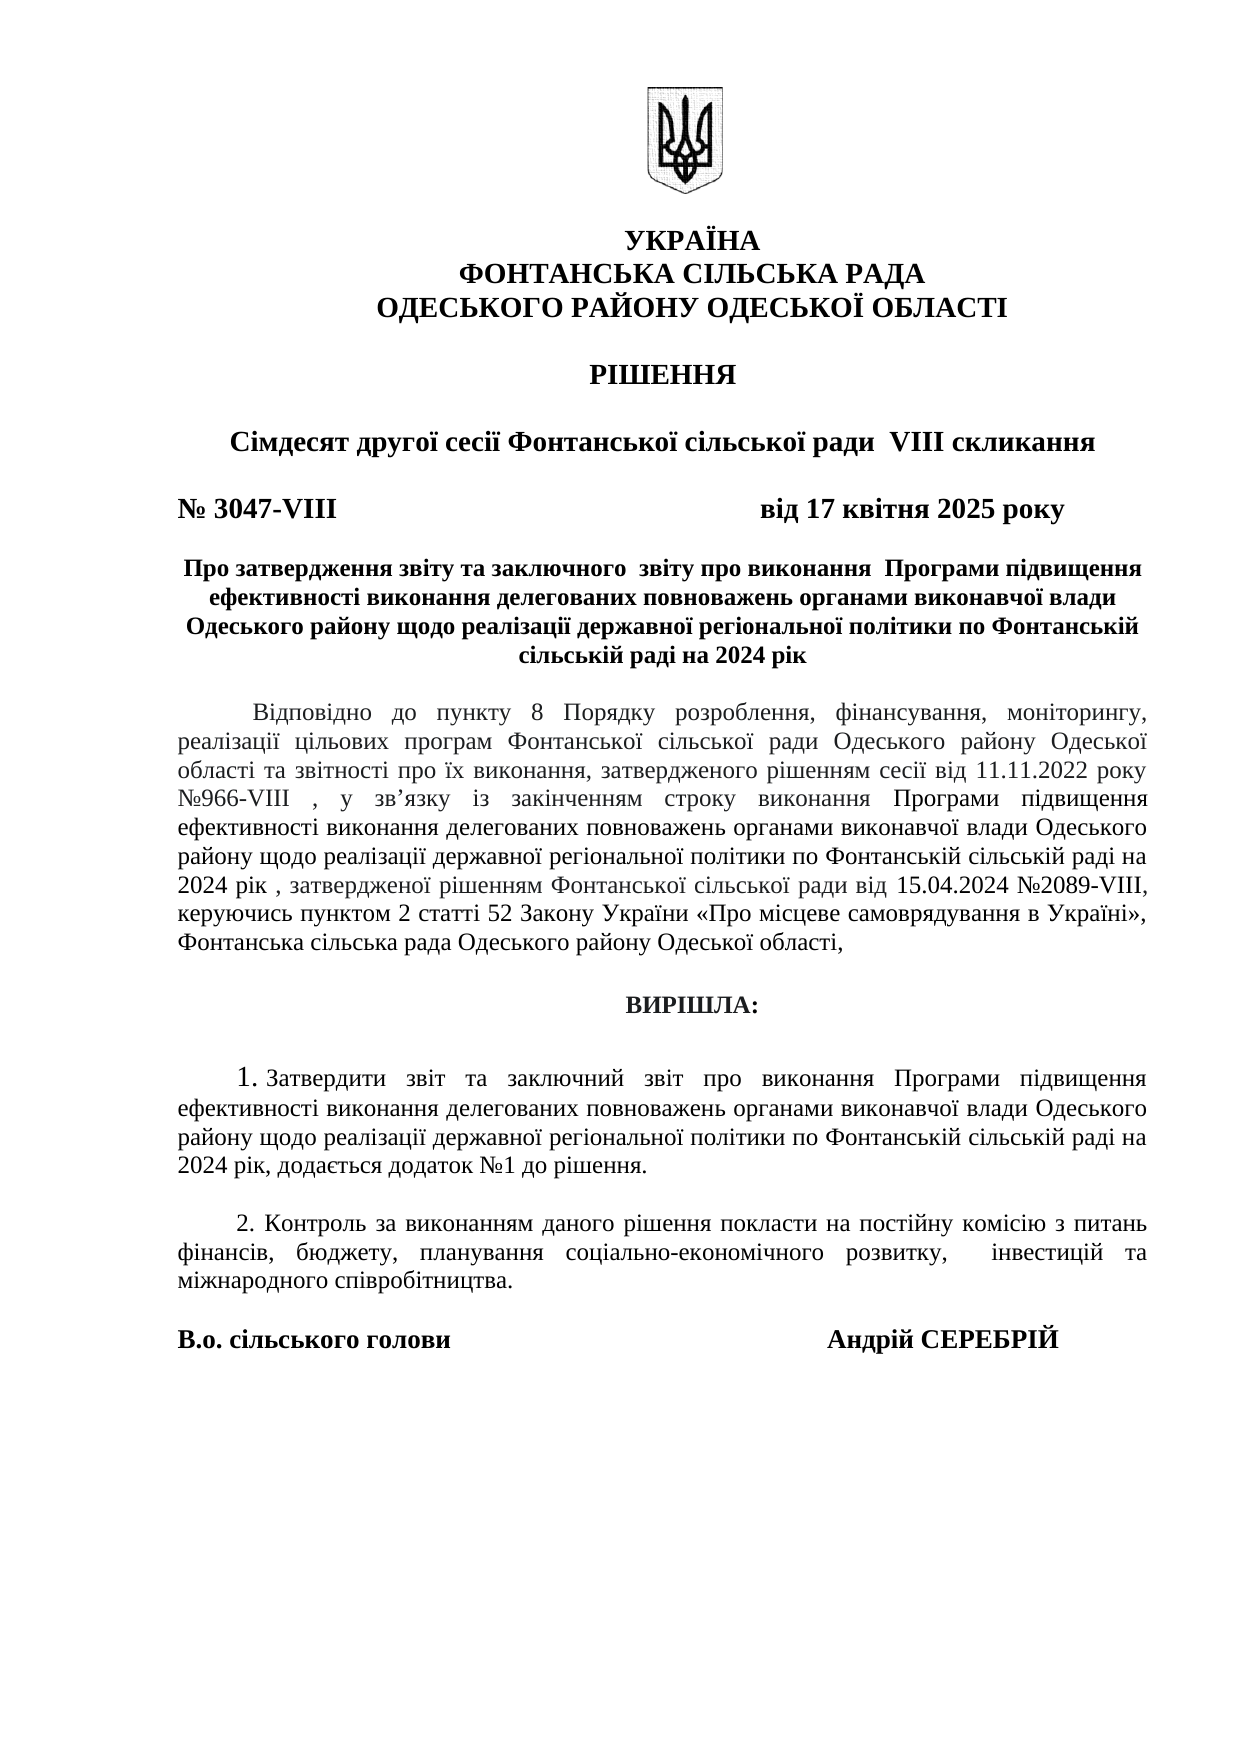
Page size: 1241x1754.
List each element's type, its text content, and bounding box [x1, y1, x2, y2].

text 2. Контроль за виконанням даного рішення покласти на постійну комісію з питань фінансів, бюджету, планування соціально-економічного розвитку, інвестицій та міжнародного співробітництва. [177, 1208, 1148, 1294]
text РІШЕННЯ [177, 357, 1148, 391]
list Затвердити звіт та заключний звіт про виконання Програми підвищення ефективності виконання делегованих повноважень органами виконавчої влади Одеського району щодо реалізації державної регіональної політики по Фонтанській сільській раді на 2024 рік, додається додаток №1 до рішення. [177, 1059, 1148, 1179]
text № 3047-VIII від 17 квітня 2025 року [177, 491, 1148, 525]
text ОДЕСЬКОГО РАЙОНУ ОДЕСЬКОЇ ОБЛАСТІ [177, 290, 1148, 323]
text В.о. сільського голови Андрій СЕРЕБРІЙ [177, 1323, 1118, 1354]
text ФОНТАНСЬКА СІЛЬСЬКА РАДА [177, 256, 1148, 290]
text ВИРІШЛА: [177, 990, 1148, 1019]
text УКРАЇНА [177, 223, 1148, 256]
list Про затвердження звіту та заключного звіту про виконання Програми підвищення ефективності виконання делегованих повноважень органами виконавчої влади Одеського району щодо реалізації державної регіональної політики по Фонтанській сільській раді на 2024 рік [177, 553, 1148, 668]
text Сімдесят другої сесії Фонтанської сільської ради VIII скликання [177, 424, 1148, 458]
text Відповідно до пункту 8 Порядку розроблення, фінансування, моніторингу, реалізації цільових програм Фонтанської сільської ради Одеського району Одеської області та звітності про їх виконання, затвердженого рішенням сесії від 11.11.2022 року №966-VIII , у зв’язку із закінченням строку виконання Програми підвищення ефективності виконання делегованих повноважень органами виконавчої влади Одеського району щодо реалізації державної регіональної політики по Фонтанській сільській раді на 2024 рік , затвердженої рішенням Фонтанської сільської ради від 15.04.2024 №2089-VIII, керуючись пунктом 2 статті 52 Закону України «Про місцеве самоврядування в Україні», Фонтанська сільська рада Одеського району Одеської області, [177, 697, 1148, 956]
picture [647, 87, 723, 194]
